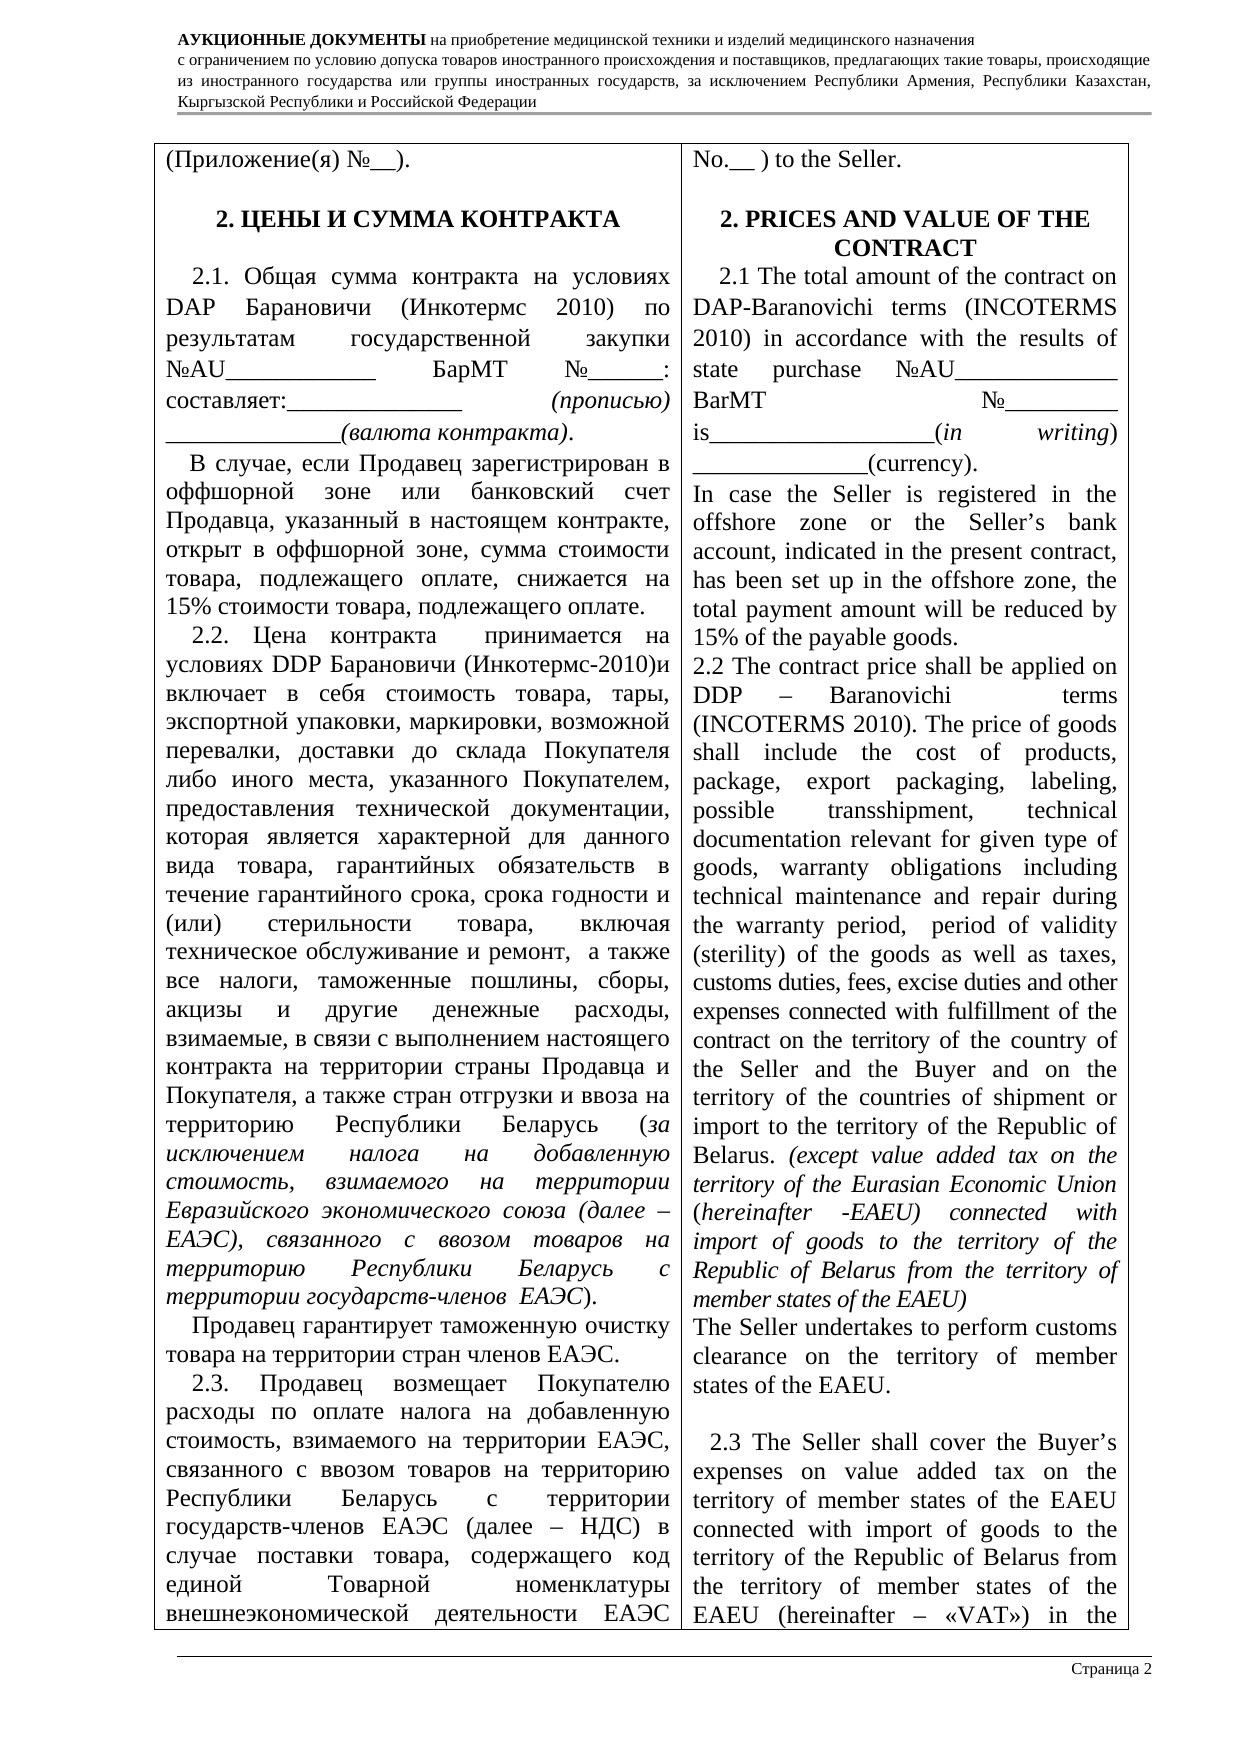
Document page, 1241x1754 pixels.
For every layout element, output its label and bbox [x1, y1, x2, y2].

table_header [155, 144, 681, 1629]
table_header [682, 144, 1128, 1629]
